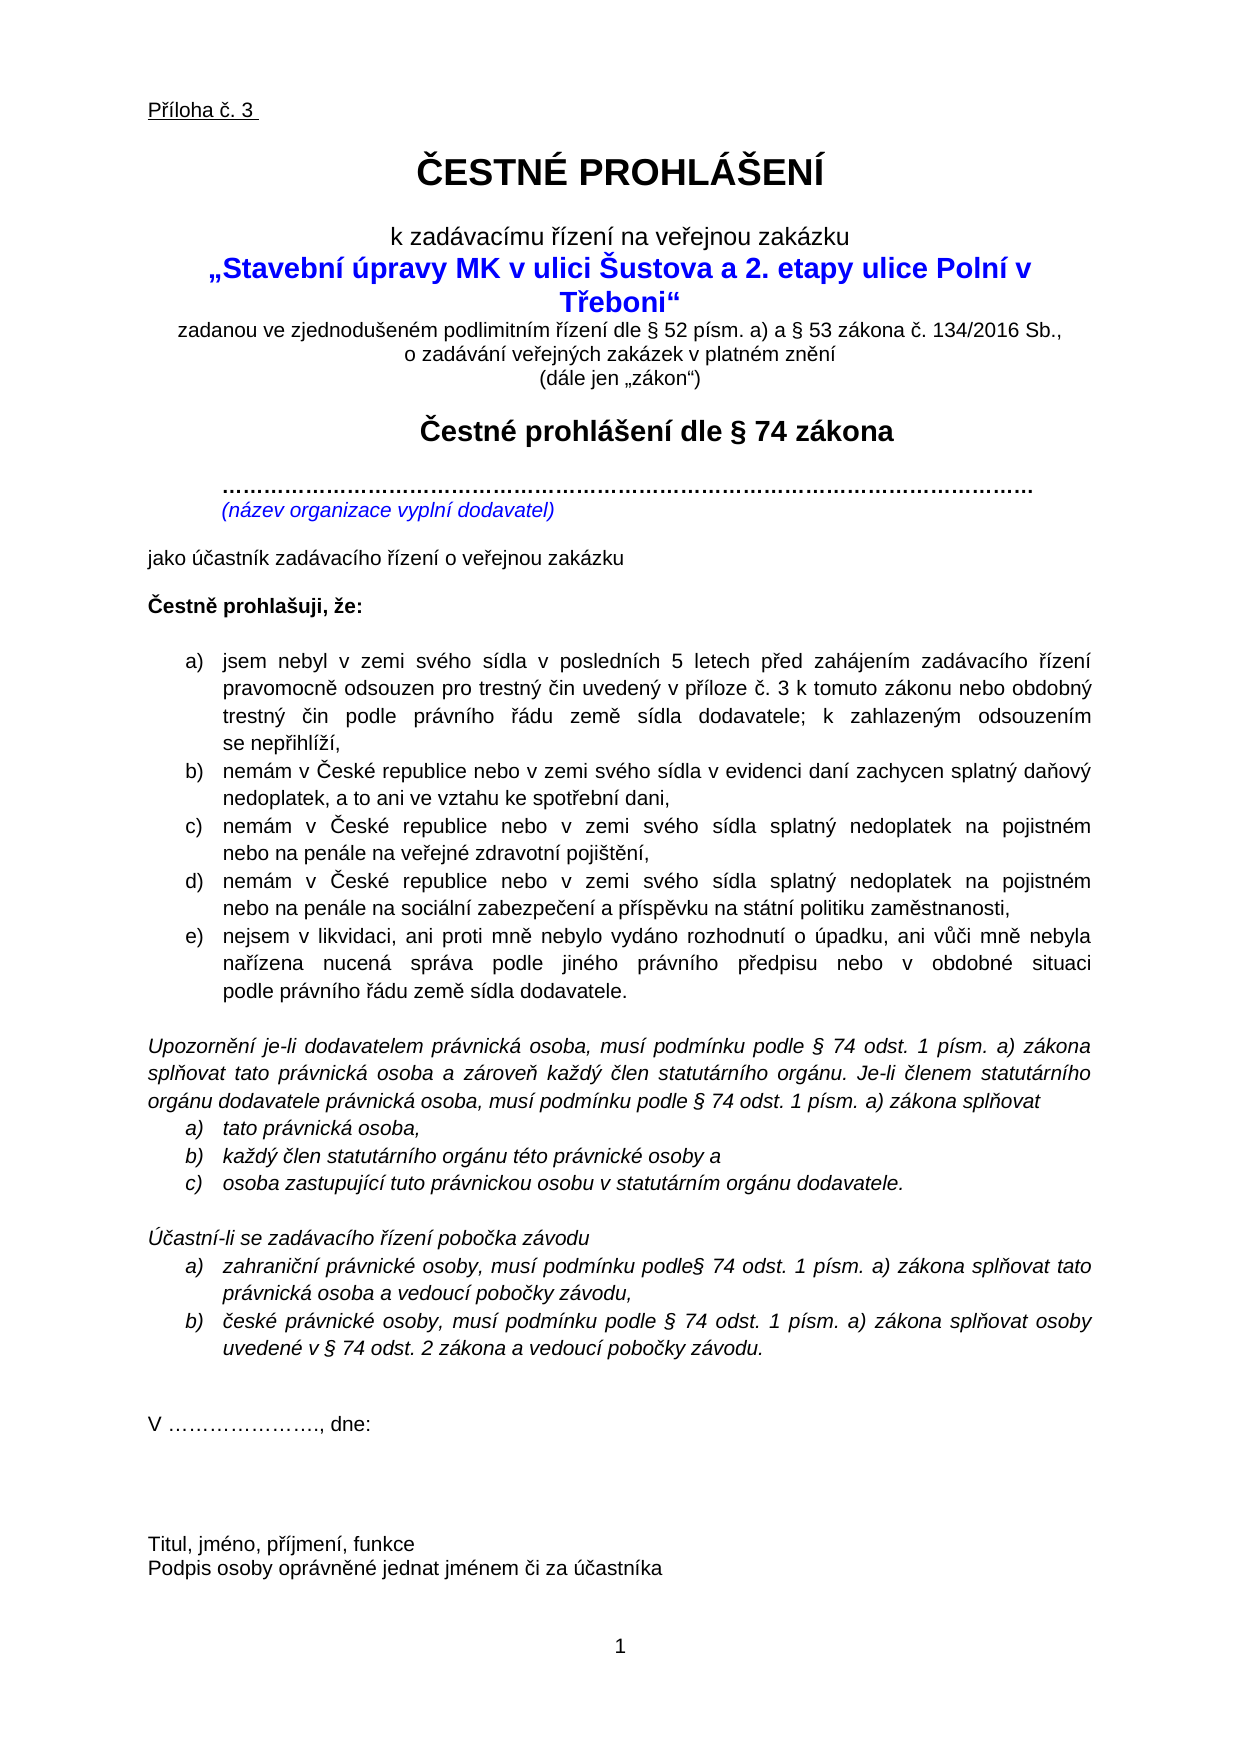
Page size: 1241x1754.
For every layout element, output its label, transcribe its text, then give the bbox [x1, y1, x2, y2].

text Podpis osoby oprávněné jednat jménem či za účastníka [148, 1555, 1093, 1579]
text k zadávacímu řízení na veřejnou zakázku [148, 222, 1093, 251]
subtitle Čestné prohlášení [148, 150, 1093, 193]
list zahraniční právnické osoby, musí podmínku podle§ 74 odst. 1 písm. a) zákona splňovat tato právnická osoba a vedoucí pobočky závodu, [185, 1254, 1093, 1305]
text Čestně prohlašuji, že: [148, 594, 1093, 618]
text (dále jen „zákon“) [148, 366, 1093, 390]
text ……………………………………………………………………………………………………… (název organizace vyplní dodavatel) [221, 474, 1093, 522]
list české právnické osoby, musí podmínku podle § 74 odst. 1 písm. a) zákona splňovat osoby uvedené v § 74 odst. 2 zákona a vedoucí pobočky závodu. [185, 1309, 1093, 1360]
list nejsem v likvidaci, ani proti mně nebylo vydáno rozhodnutí o úpadku, ani vůči mně nebyla nařízena nucená správa podle jiného právního předpisu nebo v obdobné situaci podle právního řádu země sídla dodavatele. [185, 924, 1093, 1003]
text Účastní-li se zadávacího řízení pobočka závodu [148, 1226, 1093, 1250]
subtitle Příloha č. 3 [148, 98, 1093, 122]
list tato právnická osoba, [185, 1116, 1093, 1140]
list osoba zastupující tuto právnickou osobu v statutárním orgánu dodavatele. [185, 1171, 1093, 1195]
text V …………………., dne: [148, 1412, 1093, 1436]
text Titul, jméno, příjmení, funkce [148, 1531, 1093, 1555]
text „Stavební úpravy MK v ulici Šustova a 2. etapy ulice Polní v Třeboni“ [148, 251, 1093, 318]
list nemám v České republice nebo v zemi svého sídla v evidenci daní zachycen splatný daňový nedoplatek, a to ani ve vztahu ke spotřební dani, [185, 759, 1093, 810]
list nemám v České republice nebo v zemi svého sídla splatný nedoplatek na pojistném nebo na penále na veřejné zdravotní pojištění, [185, 814, 1093, 865]
list jsem nebyl v zemi svého sídla v posledních 5 letech před zahájením zadávacího řízení pravomocně odsouzen pro trestný čin uvedený v příloze č. 3 k tomuto zákonu nebo obdobný trestný čin podle právního řádu země sídla dodavatele; k zahlazeným odsouzením se nepřihlíží, [185, 649, 1093, 755]
text Upozornění je-li dodavatelem právnická osoba, musí podmínku podle § 74 odst. 1 písm. a) zákona splňovat tato právnická osoba a zároveň každý člen statutárního orgánu. Je-li členem statutárního orgánu dodavatele právnická osoba, musí podmínku podle § 74 odst. 1 písm. a) zákona splňovat [148, 1034, 1093, 1113]
text jako účastník zadávacího řízení o veřejnou zakázku [148, 546, 1093, 570]
list nemám v České republice nebo v zemi svého sídla splatný nedoplatek na pojistném nebo na penále na sociální zabezpečení a příspěvku na státní politiku zaměstnanosti, [185, 869, 1093, 920]
text zadanou ve zjednodušeném podlimitním řízení dle § 52 písm. a) a § 53 zákona č. 134/2016 Sb., o zadávání veřejných zakázek v platném znění [148, 318, 1093, 366]
list každý člen statutárního orgánu této právnické osoby a [185, 1144, 1093, 1168]
text Čestné prohlášení dle § 74 zákona [221, 414, 1093, 447]
